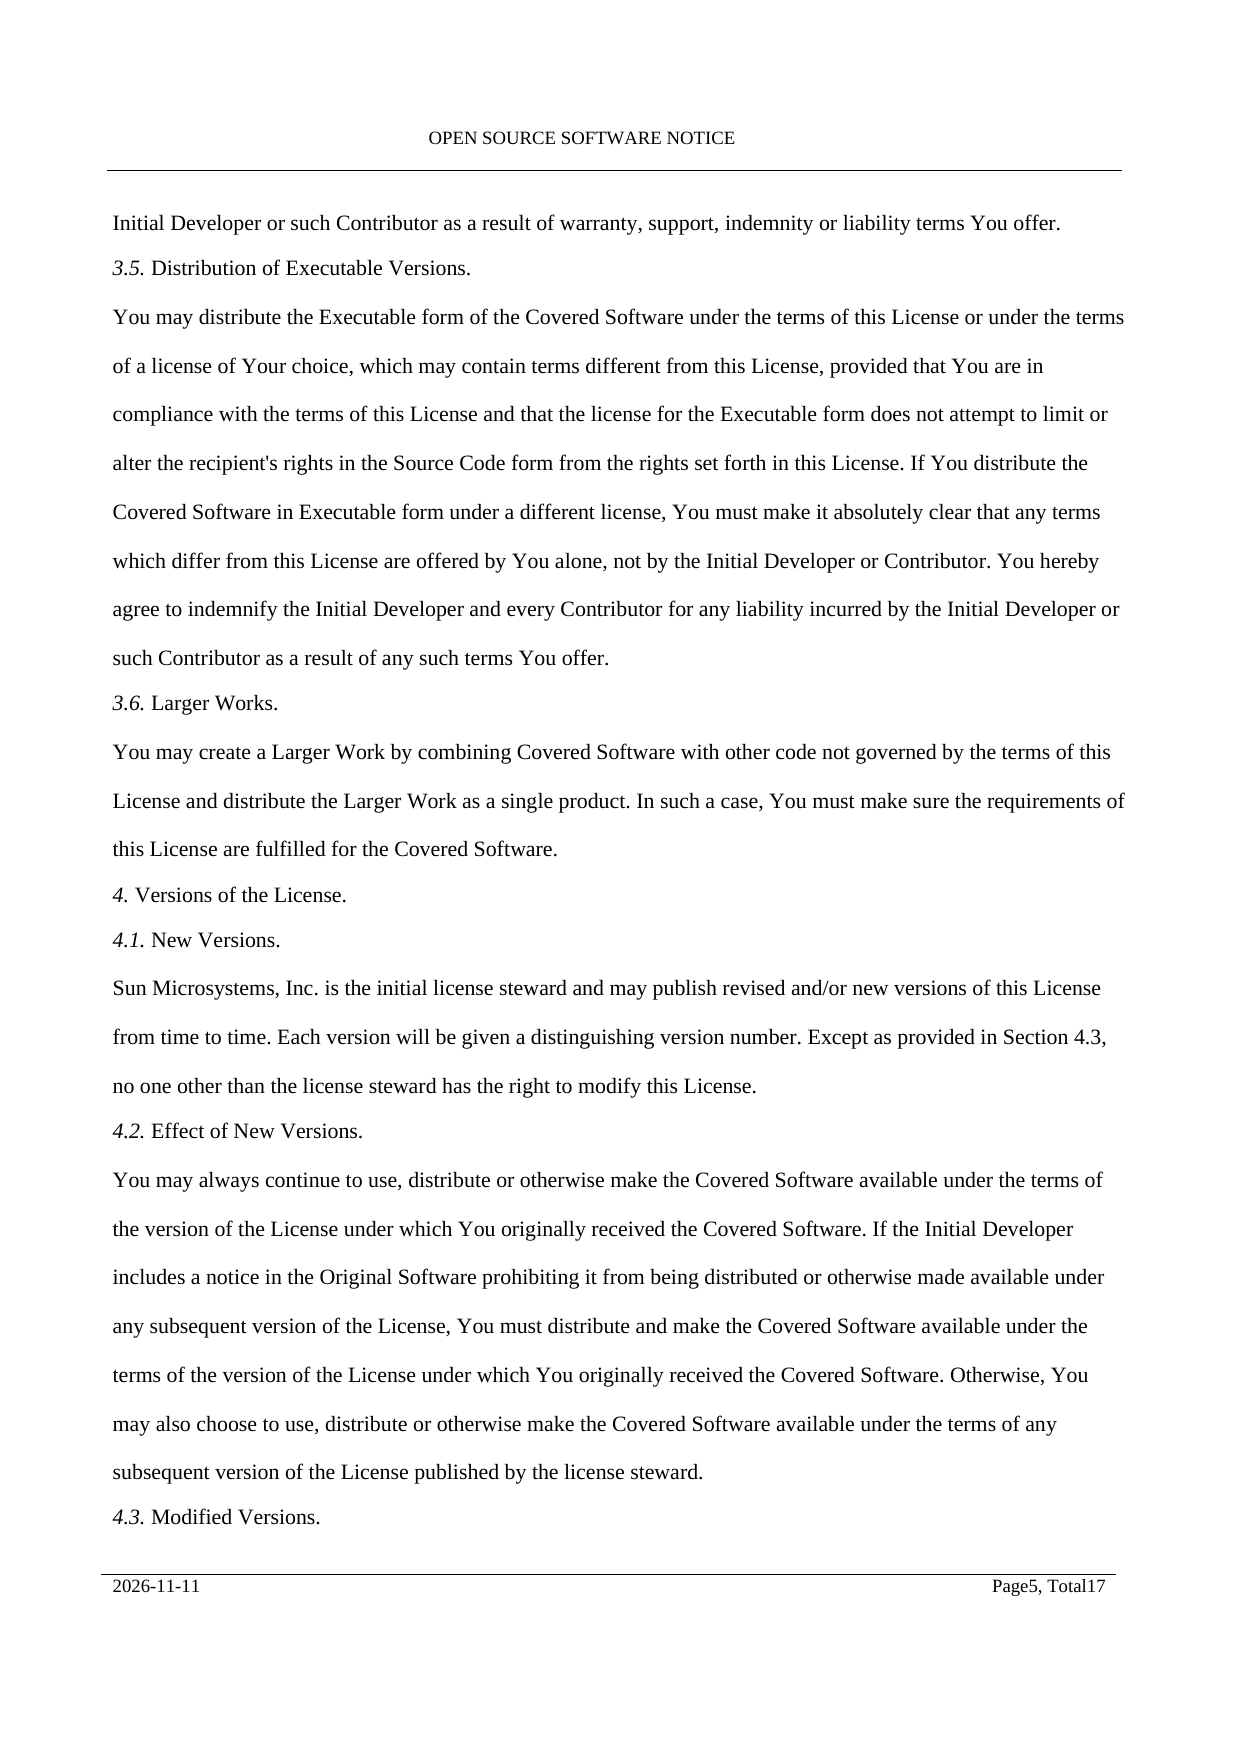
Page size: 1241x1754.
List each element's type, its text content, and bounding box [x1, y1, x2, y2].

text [112, 206, 1128, 239]
text 4. Versions of the License. [112, 878, 1128, 910]
text 4.2. Effect of New Versions. You may always continue to use, distribute or otherwise make the Covered Software available under the terms of the version of the License under which You originally received the Covered Software. If the Initial Developer includes a notice in the Original Software prohibiting it from being distributed or otherwise made available under any subsequent version of the License, You must distribute and make the Covered Software available under the terms of the version of the License under which You originally received the Covered Software. Otherwise, You may also choose to use, distribute or otherwise make the Covered Software available under the terms of any subsequent version of the License published by the license steward. [112, 1114, 1128, 1488]
text 3.5. Distribution of Executable Versions. You may distribute the Executable form of the Covered Software under the terms of this License or under the terms of a license of Your choice, which may contain terms different from this License, provided that You are in compliance with the terms of this License and that the license for the Executable form does not attempt to limit or alter the recipient's rights in the Source Code form from the rights set forth in this License. If You distribute the Covered Software in Executable form under a different license, You must make it absolutely clear that any terms which differ from this License are offered by You alone, not by the Initial Developer or Contributor. You hereby agree to indemnify the Initial Developer and every Contributor for any liability incurred by the Initial Developer or such Contributor as a result of any such terms You offer. [112, 251, 1128, 674]
text 3.6. Larger Works. You may create a Larger Work by combining Covered Software with other code not governed by the terms of this License and distribute the Larger Work as a single product. In such a case, You must make sure the requirements of this License are fulfilled for the Covered Software. [112, 687, 1128, 865]
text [112, 1501, 1128, 1533]
text 4.1. New Versions. Sun Microsystems, Inc. is the initial license steward and may publish revised and/or new versions of this License from time to time. Each version will be given a distinguishing version number. Except as provided in Section 4.3, no one other than the license steward has the right to modify this License. [112, 923, 1128, 1102]
